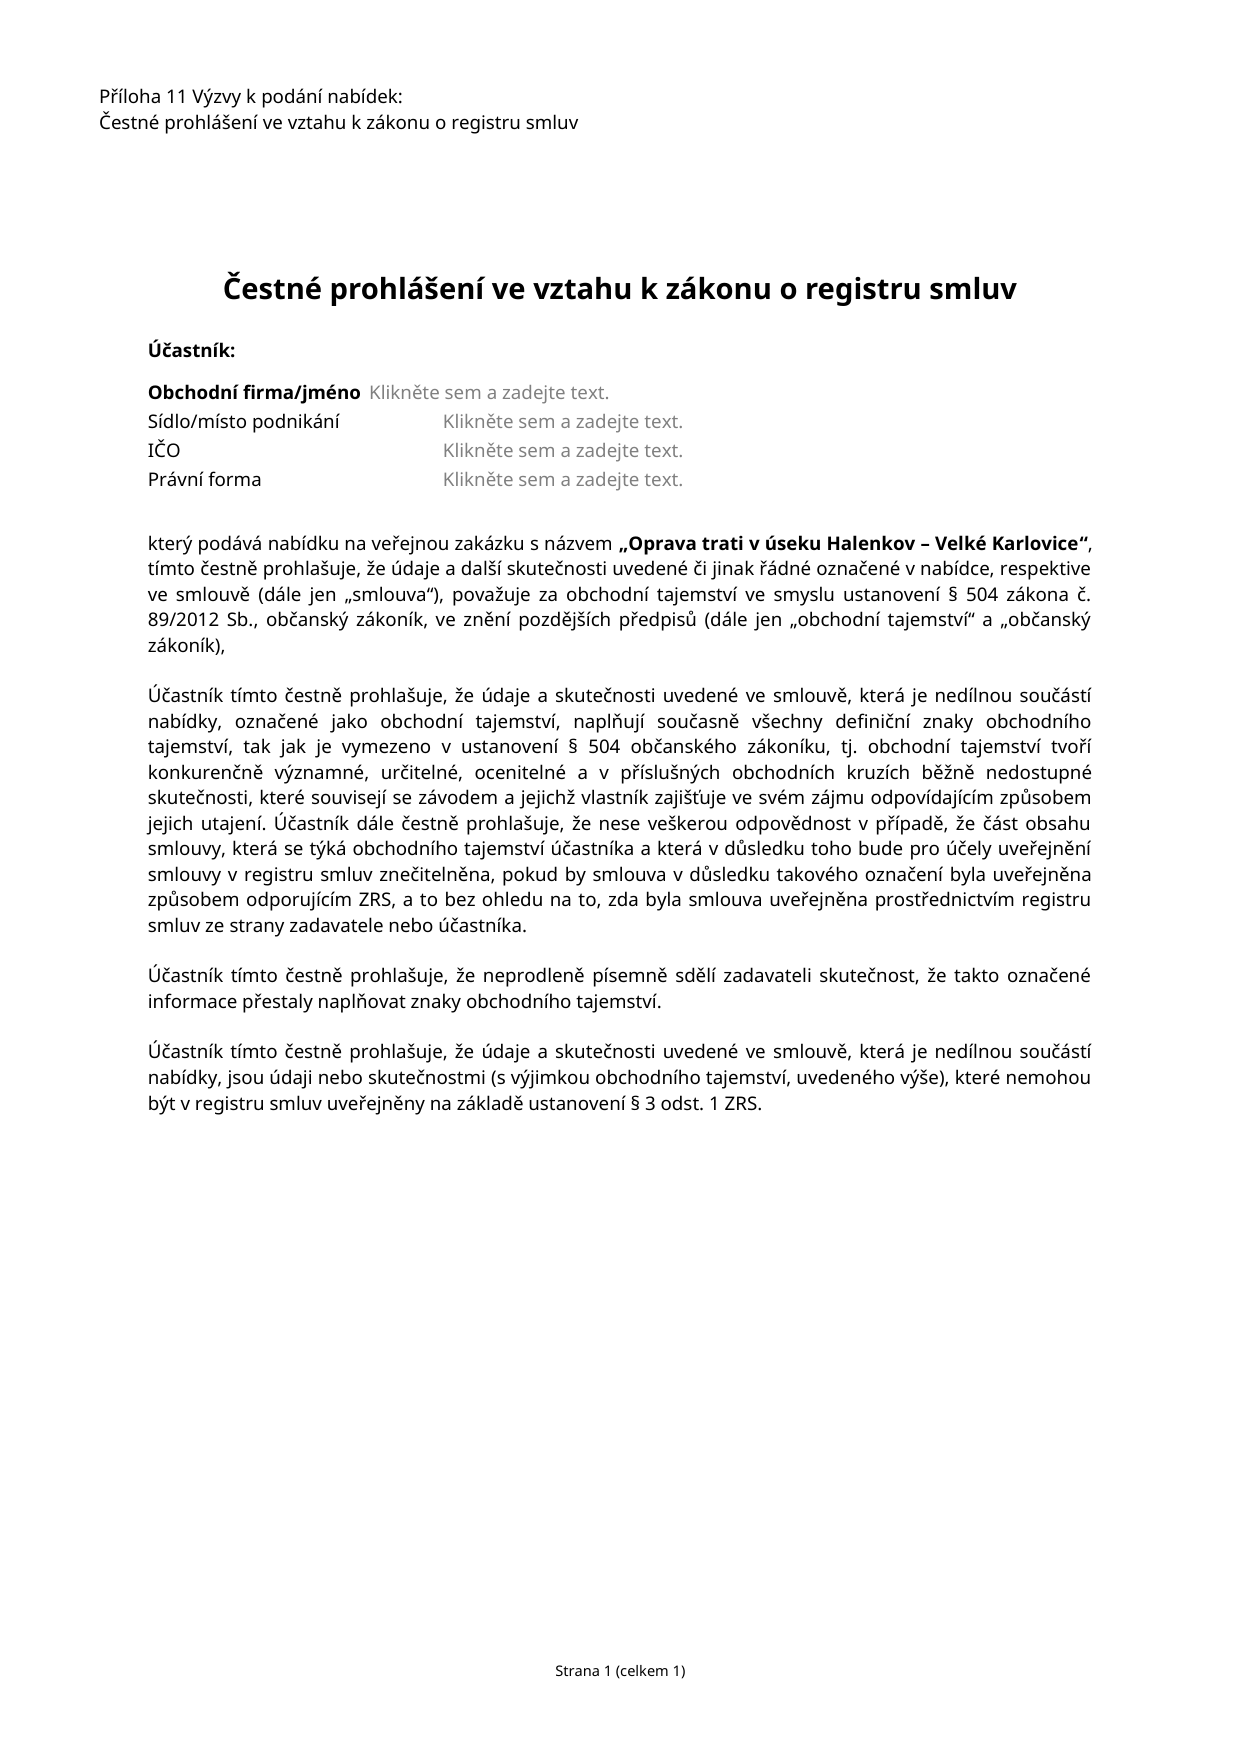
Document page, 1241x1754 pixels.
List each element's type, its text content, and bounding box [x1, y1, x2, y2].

text Účastník tímto čestně prohlašuje, že neprodleně písemně sdělí zadavateli skutečnost, že takto označené informace přestaly naplňovat znaky obchodního tajemství. [148, 963, 1093, 1014]
text Sídlo/místo podnikání [148, 405, 1093, 434]
text Účastník tímto čestně prohlašuje, že údaje a skutečnosti uvedené ve smlouvě, která je nedílnou součástí nabídky, označené jako obchodní tajemství, naplňují současně všechny definiční znaky obchodního tajemství, tak jak je vymezeno v ustanovení § 504 občanského zákoníku, tj. obchodní tajemství tvoří konkurenčně významné, určitelné, ocenitelné a v příslušných obchodních kruzích běžně nedostupné skutečnosti, které souvisejí se závodem a jejichž vlastník zajišťuje ve svém zájmu odpovídajícím způsobem jejich utajení. Účastník dále čestně prohlašuje, že nese veškerou odpovědnost v případě, že část obsahu smlouvy, která se týká obchodního tajemství účastníka a která v důsledku toho bude pro účely uveřejnění smlouvy v registru smluv znečitelněna, pokud by smlouva v důsledku takového označení byla uveřejněna způsobem odporujícím ZRS, a to bez ohledu na to, zda byla smlouva uveřejněna prostřednictvím registru smluv ze strany zadavatele nebo účastníka. [148, 683, 1093, 938]
text Právní forma [148, 463, 1093, 492]
text Účastník tímto čestně prohlašuje, že údaje a skutečnosti uvedené ve smlouvě, která je nedílnou součástí nabídky, jsou údaji nebo skutečnostmi (s výjimkou obchodního tajemství, uvedeného výše), které nemohou být v registru smluv uveřejněny na základě ustanovení § 3 odst. 1 ZRS. [148, 1039, 1093, 1115]
text který podává nabídku na veřejnou zakázku s názvem „Oprava trati v úseku Halenkov – Velké Karlovice“, tímto čestně prohlašuje, že údaje a další skutečnosti uvedené či jinak řádné označené v nabídce, respektive ve smlouvě (dále jen „smlouva“), považuje za obchodní tajemství ve smyslu ustanovení § 504 zákona č. 89/2012 Sb., občanský zákoník, ve znění pozdějších předpisů (dále jen „obchodní tajemství“ a „občanský zákoník), [148, 530, 1093, 658]
text IČO [148, 434, 1093, 463]
title Čestné prohlášení ve vztahu k zákonu o registru smluv [148, 268, 1093, 308]
text Obchodní firma/jméno [148, 376, 1093, 405]
text Účastník: [148, 333, 1093, 364]
